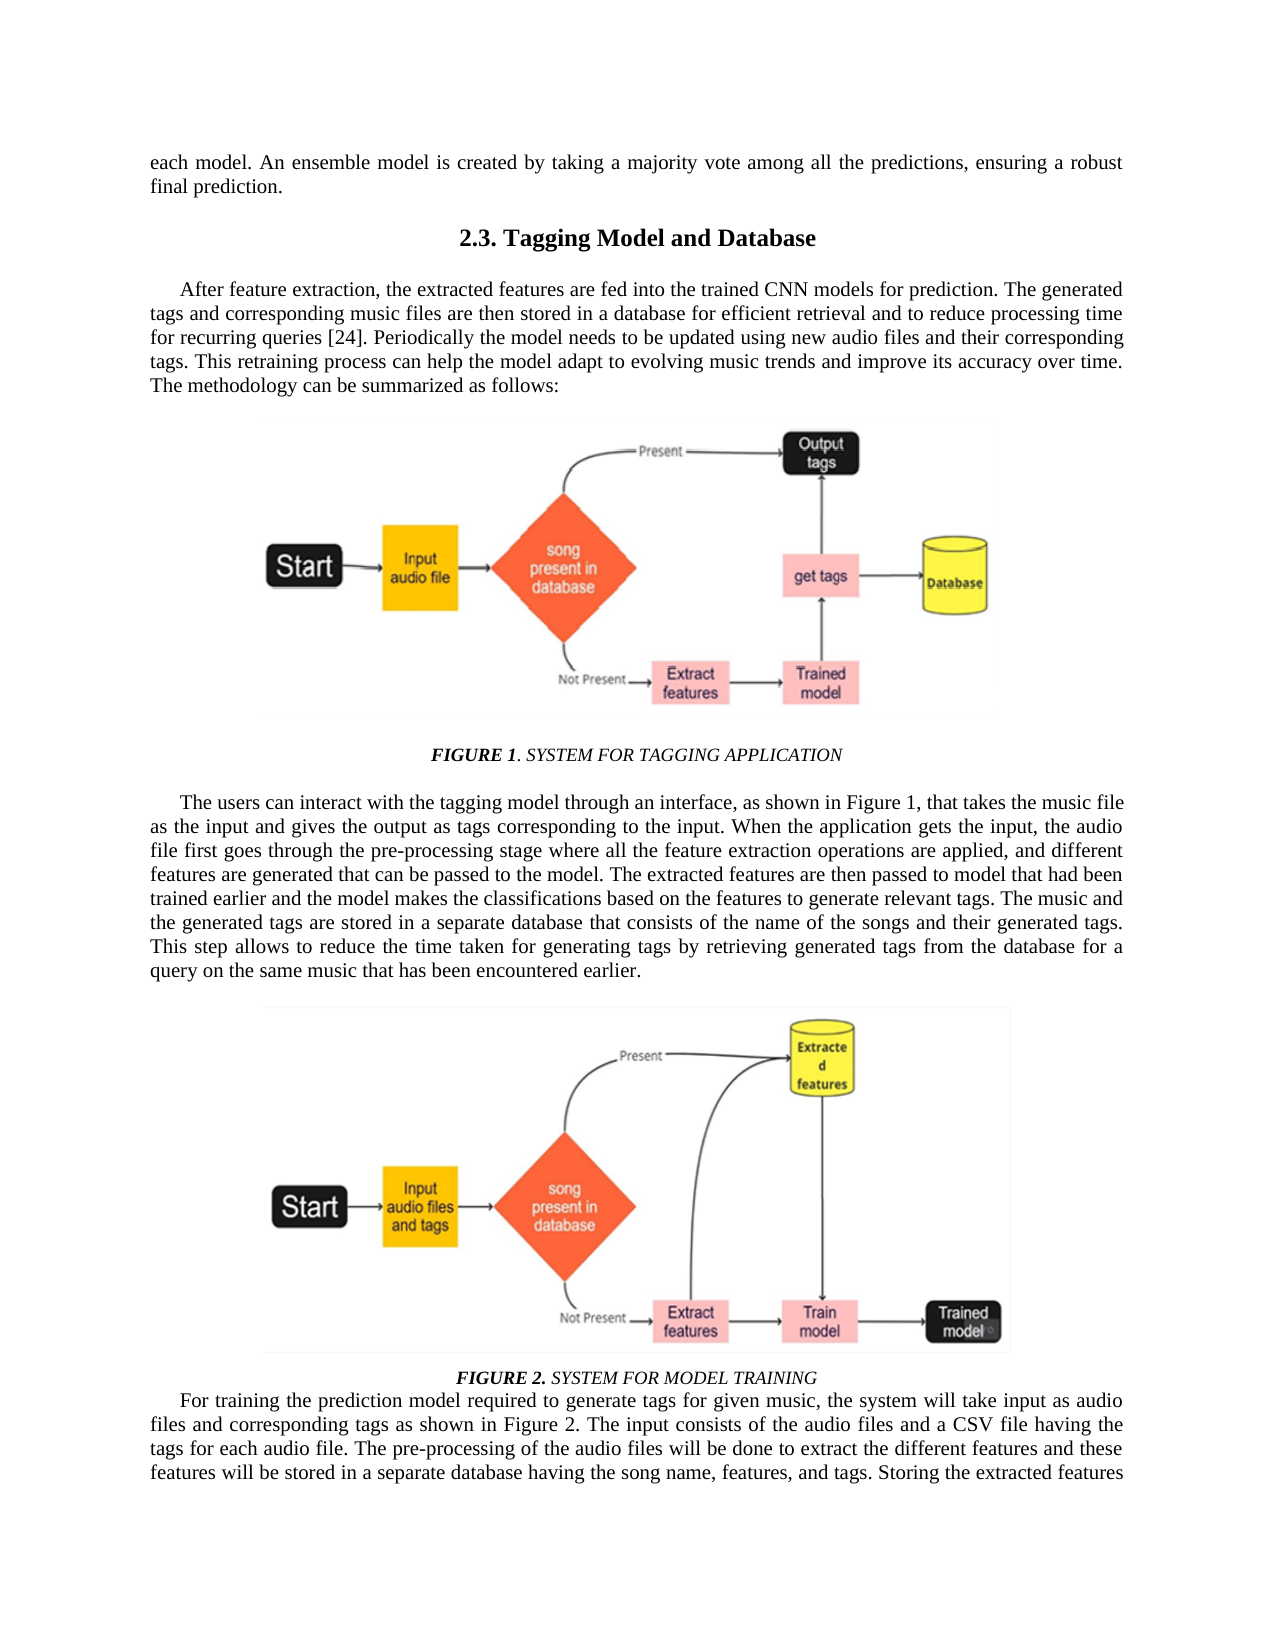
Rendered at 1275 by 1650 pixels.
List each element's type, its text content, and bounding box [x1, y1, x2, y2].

picture [259, 421, 1015, 732]
subtitle 2.3. Tagging Model and Database [150, 223, 1125, 252]
text After feature extraction, the extracted features are fed into the trained CNN models for prediction. The generated tags and corresponding music files are then stored in a database for efficient retrieval and to reduce processing time for recurring queries [24]. Periodically the model needs to be updated using new audio files and their corresponding tags. This retraining process can help the model adapt to evolving music trends and improve its accuracy over time. The methodology can be summarized as follows: [150, 277, 1125, 397]
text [150, 150, 1125, 198]
picture [263, 1006, 1012, 1354]
text The users can interact with the tagging model through an interface, as shown in Figure 1, that takes the music file as the input and gives the output as tags corresponding to the input. When the application gets the input, the audio file first goes through the pre-processing stage where all the feature extraction operations are applied, and different features are generated that can be passed to the model. The extracted features are then passed to model that had been trained earlier and the model makes the classifications based on the features to generate relevant tags. The music and the generated tags are stored in a separate database that consists of the name of the songs and their generated tags. This step allows to reduce the time taken for generating tags by retrieving generated tags from the database for a query on the same music that has been encountered earlier. [150, 789, 1125, 982]
text FIGURE 2. SYSTEM FOR MODEL TRAINING [150, 1367, 1125, 1388]
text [150, 1388, 1125, 1484]
text FIGURE 1. SYSTEM FOR TAGGING APPLICATION [150, 744, 1125, 766]
